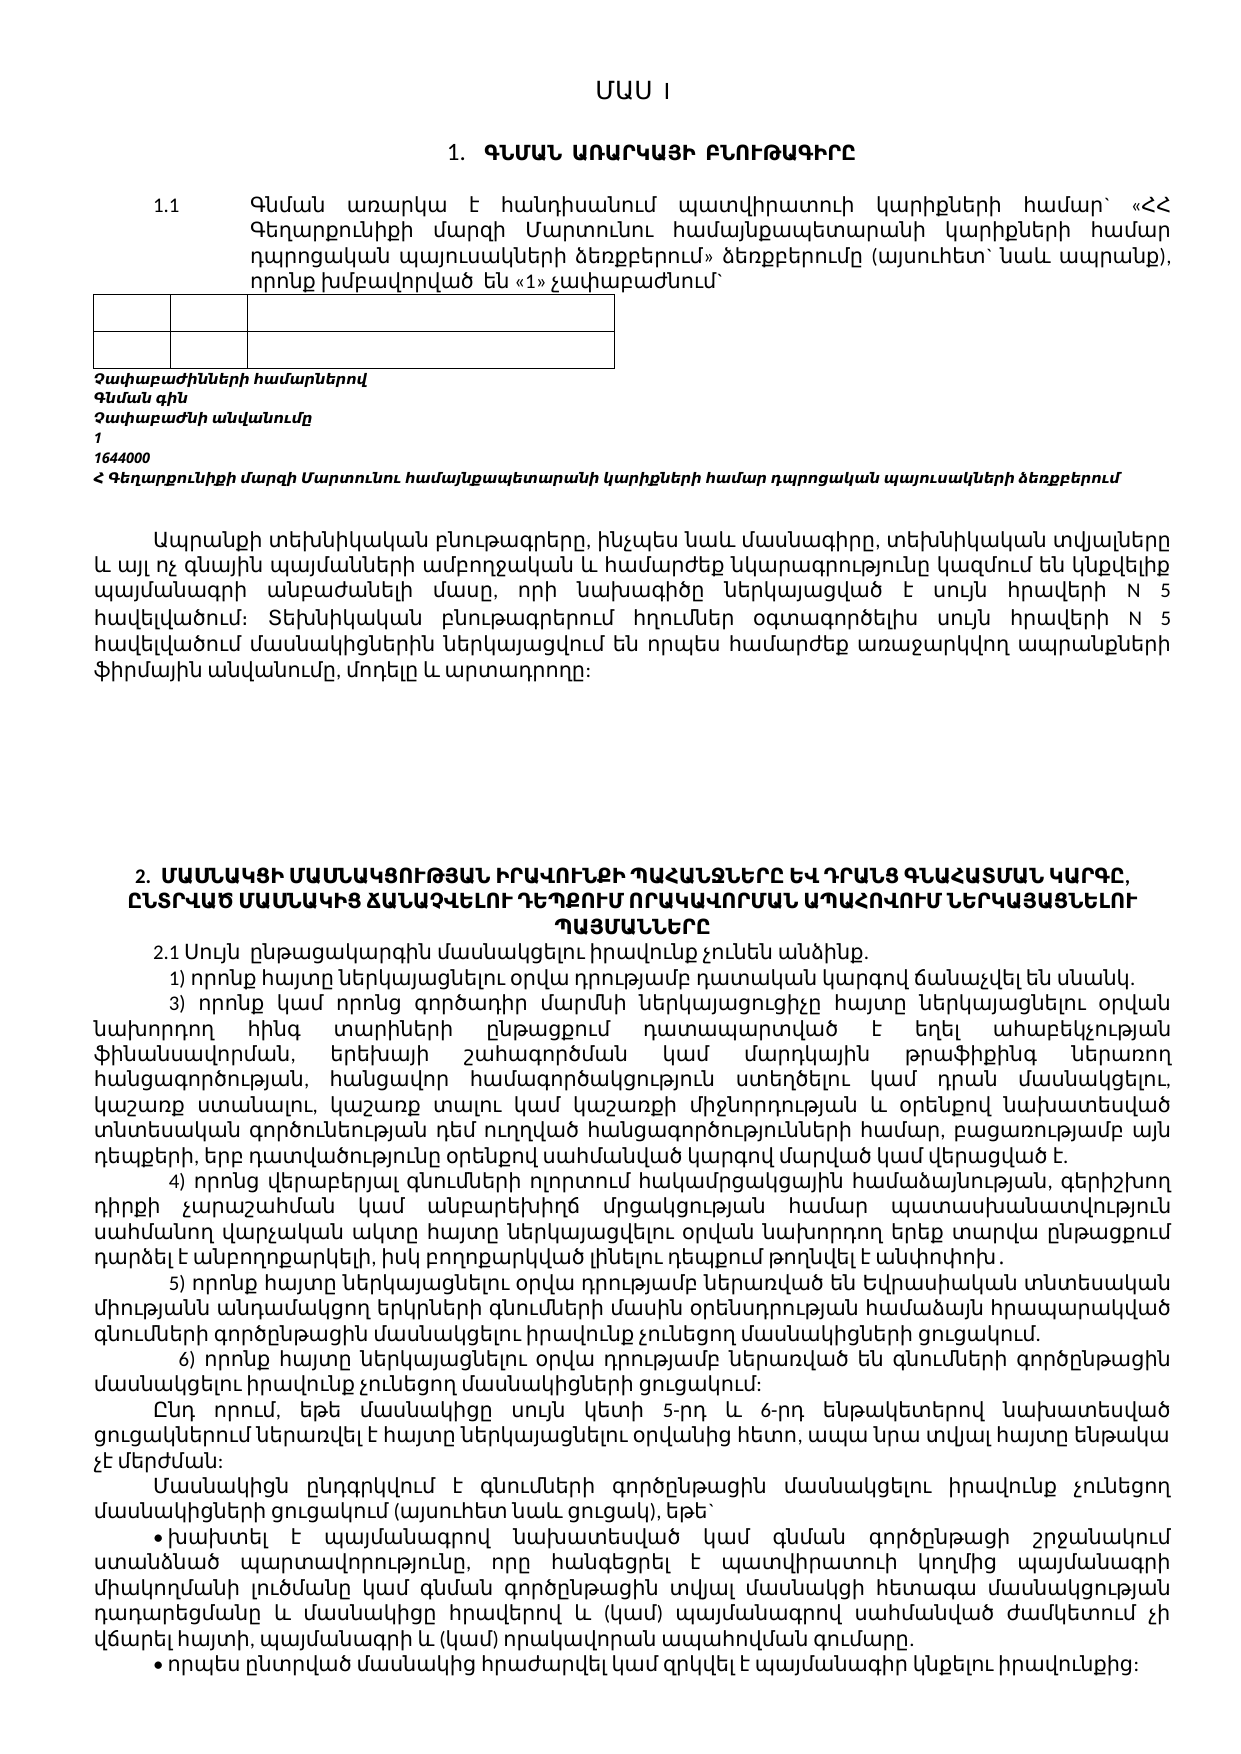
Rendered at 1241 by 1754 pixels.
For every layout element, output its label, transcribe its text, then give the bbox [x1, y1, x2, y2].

text 6) որոնք հայտը ներկայացնելու օրվա դրությամբ ներառված են գնումների գործընթացին մասնակցելու իրավունք չունեցող մասնակիցների ցուցակում: [94, 1346, 1171, 1397]
text 5) որոնք հայտը ներկայացնելու օրվա դրությամբ ներառված են Եվրասիական տնտեսական միությանն անդամակցող երկրների գնումների մասին օրենսդրության համաձայն հրապարակված գնումների գործընթացին մասնակցելու իրավունք չունեցող մասնակիցների ցուցակում. [94, 1270, 1171, 1346]
text • խախտել է պայմանագրով նախատեսված կամ գնման գործընթացի շրջանակում ստանձնած պարտավորությունը, որը հանգեցրել է պատվիրատուի կողմից պայմանագրի միակողմանի լուծմանը կամ գնման գործընթացին տվյալ մասնակցի հետագա մասնակցության դադարեցմանը և մասնակիցը հրավերով և (կամ) պայմանագրով սահմանված ժամկետում չի վճարել հայտի, պայմանագրի և (կամ) որակավորան ապահովման գումարը. [94, 1524, 1171, 1651]
text Ընդ որում, եթե մասնակիցը սույն կետի 5-րդ և 6-րդ ենթակետերով նախատեսված ցուցակներում ներառվել է հայտը ներկայացնելու օրվանից հետո, ապա նրա տվյալ հայտը ենթակա չէ մերժման: [94, 1397, 1171, 1473]
text ՄԱՍ I [94, 75, 1171, 106]
text Ապրանքի տեխնիկական բնութագրերը, ինչպես նաև մասնագիրը, տեխնիկական տվյալները և այլ ոչ գնային պայմանների ամբողջական և համարժեք նկարագրությունը կազմում են կնքվելիք պայմանագրի անբաժանելի մասը, որի նախագիծը ներկայացված է սույն հրավերի N 5 հավելվածում։ Տեխնիկական բնութագրերում հղումներ օգտագործելիս սույն հրավերի N 5 հավելվածում մասնակիցներին ներկայացվում են որպես համարժեք առաջարկվող ապրանքների ֆիրմային անվանումը, մոդելը և արտադրողը: [94, 527, 1171, 682]
text Մասնակիցն ընդգրկվում է գնումների գործընթացին մասնակցելու իրավունք չունեցող մասնակիցների ցուցակում (այսուհետ նաև ցուցակ), եթե` [94, 1473, 1171, 1524]
text 4) որոնց վերաբերյալ գնումների ոլորտում հակամրցակցային համաձայնության, գերիշխող դիրքի չարաշահման կամ անբարեխիղճ մրցակցության համար պատասխանատվություն սահմանող վարչական ակտը հայտը ներկայացվելու օրվան նախորդող երեք տարվա ընթացքում դարձել է անբողոքարկելի, իսկ բողոքարկված լինելու դեպքում թողնվել է անփոփոխ․ [94, 1168, 1171, 1270]
list ԳՆՄԱՆ ԱՌԱՐԿԱՅԻ ԲՆՈՒԹԱԳԻՐԸ [131, 136, 1171, 167]
text • որպես ընտրված մասնակից հրաժարվել կամ զրկվել է պայմանագիր կնքելու իրավունքից: [94, 1651, 1171, 1677]
text 2. ՄԱՍՆԱԿՑԻ ՄԱՍՆԱԿՑՈՒԹՅԱՆ ԻՐԱՎՈՒՆՔԻ ՊԱՀԱՆՋՆԵՐԸ ԵՎ ԴՐԱՆՑ ԳՆԱՀԱՏՄԱՆ ԿԱՐԳԸ, ԸՆՏՐՎԱԾ ՄԱՍՆԱԿԻՑ ՃԱՆԱՉՎԵԼՈՒ ԴԵՊՔՈՒՄ ՈՐԱԿԱՎՈՐՄԱՆ ԱՊԱՀՈՎՈՒՄ ՆԵՐԿԱՅԱՑՆԵԼՈՒ ՊԱՅՄԱՆՆԵՐԸ [94, 863, 1171, 939]
text 1) որոնք հայտը ներկայացնելու օրվա դրությամբ դատական կարգով ճանաչվել են սնանկ. [94, 965, 1171, 990]
text 3) որոնք կամ որոնց գործադիր մարմնի ներկայացուցիչը հայտը ներկայացնելու օրվան նախորդող հինգ տարիների ընթացքում դատապարտված է եղել ահաբեկչության ֆինանսավորման, երեխայի շահագործման կամ մարդկային թրաֆիքինգ ներառող հանցագործության, հանցավոր համագործակցություն ստեղծելու կամ դրան մասնակցելու, կաշառք ստանալու, կաշառք տալու կամ կաշառքի միջնորդության և օրենքով նախատեսված տնտեսական գործունեության դեմ ուղղված հանցագործությունների համար, բացառությամբ այն դեպքերի, երբ դատվածությունը օրենքով սահմանված կարգով մարված կամ վերացված է. [94, 990, 1171, 1168]
subtitle Գնման առարկա է հանդիսանում պատվիրատուի կարիքների համար` «ՀՀ Գեղարքունիքի մարզի Մարտունու համայնքապետարանի կարիքների համար դպրոցական պայուսակների ձեռքբերում» ձեռքբերումը (այսուհետ` նաև ապրանք), որոնք խմբավորված են «1» չափաբաժնում` [153, 192, 1171, 294]
text 2.1 Սույն ընթացակարգին մասնակցելու իրավունք չունեն անձինք. [94, 939, 1171, 965]
